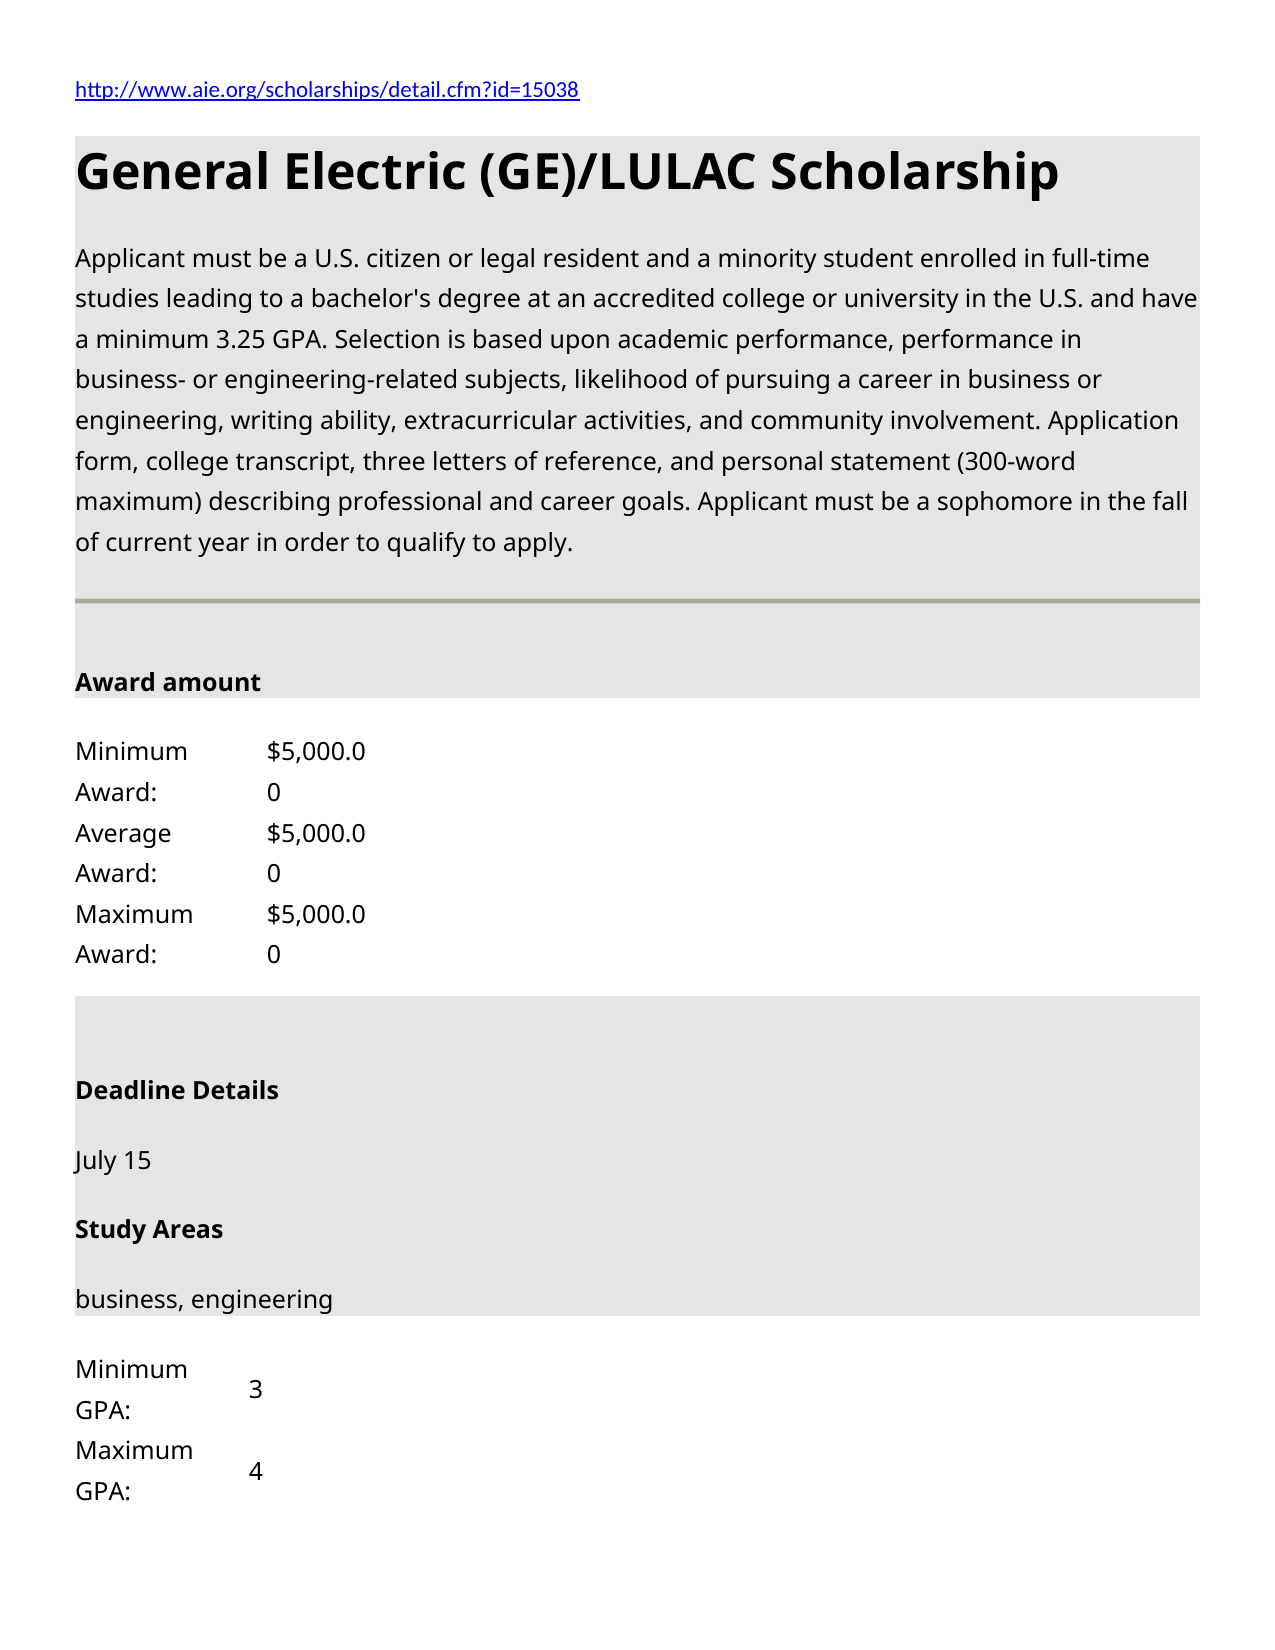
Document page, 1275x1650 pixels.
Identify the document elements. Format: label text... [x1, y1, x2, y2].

table_header Minimum GPA: [75, 1345, 249, 1426]
table_cell $5,000.00 [267, 890, 367, 971]
table_header Minimum Award: [75, 728, 267, 809]
text Study Areas [75, 1206, 1200, 1246]
table_header $5,000.00 [267, 728, 367, 809]
text business, engineering [75, 1275, 1200, 1316]
text General Electric (GE)/LULAC Scholarship [75, 136, 1200, 204]
text Award amount [75, 658, 1200, 698]
text July 15 [75, 1136, 1200, 1176]
table_cell Average Award: [75, 809, 267, 890]
table_cell Maximum Award: [75, 890, 267, 971]
text Applicant must be a U.S. citizen or legal resident and a minority student enrolled in full-time studies leading to a bachelor's degree at an accredited college or university in the U.S. and have a minimum 3.25 GPA. Selection is based upon academic performance, performance in business- or engineering-related subjects, likelihood of pursuing a career in business or engineering, writing ability, extracurricular activities, and community involvement. Application form, college transcript, three letters of reference, and personal statement (300-word maximum) describing professional and career goals. Applicant must be a sophomore in the fall of current year in order to qualify to apply. [75, 234, 1200, 559]
table_cell Maximum GPA: [75, 1426, 249, 1508]
text http://www.aie.org/scholarships/detail.cfm?id=15038 [75, 75, 1200, 103]
table_cell $5,000.00 [267, 809, 367, 890]
text Deadline Details [75, 1066, 1200, 1107]
